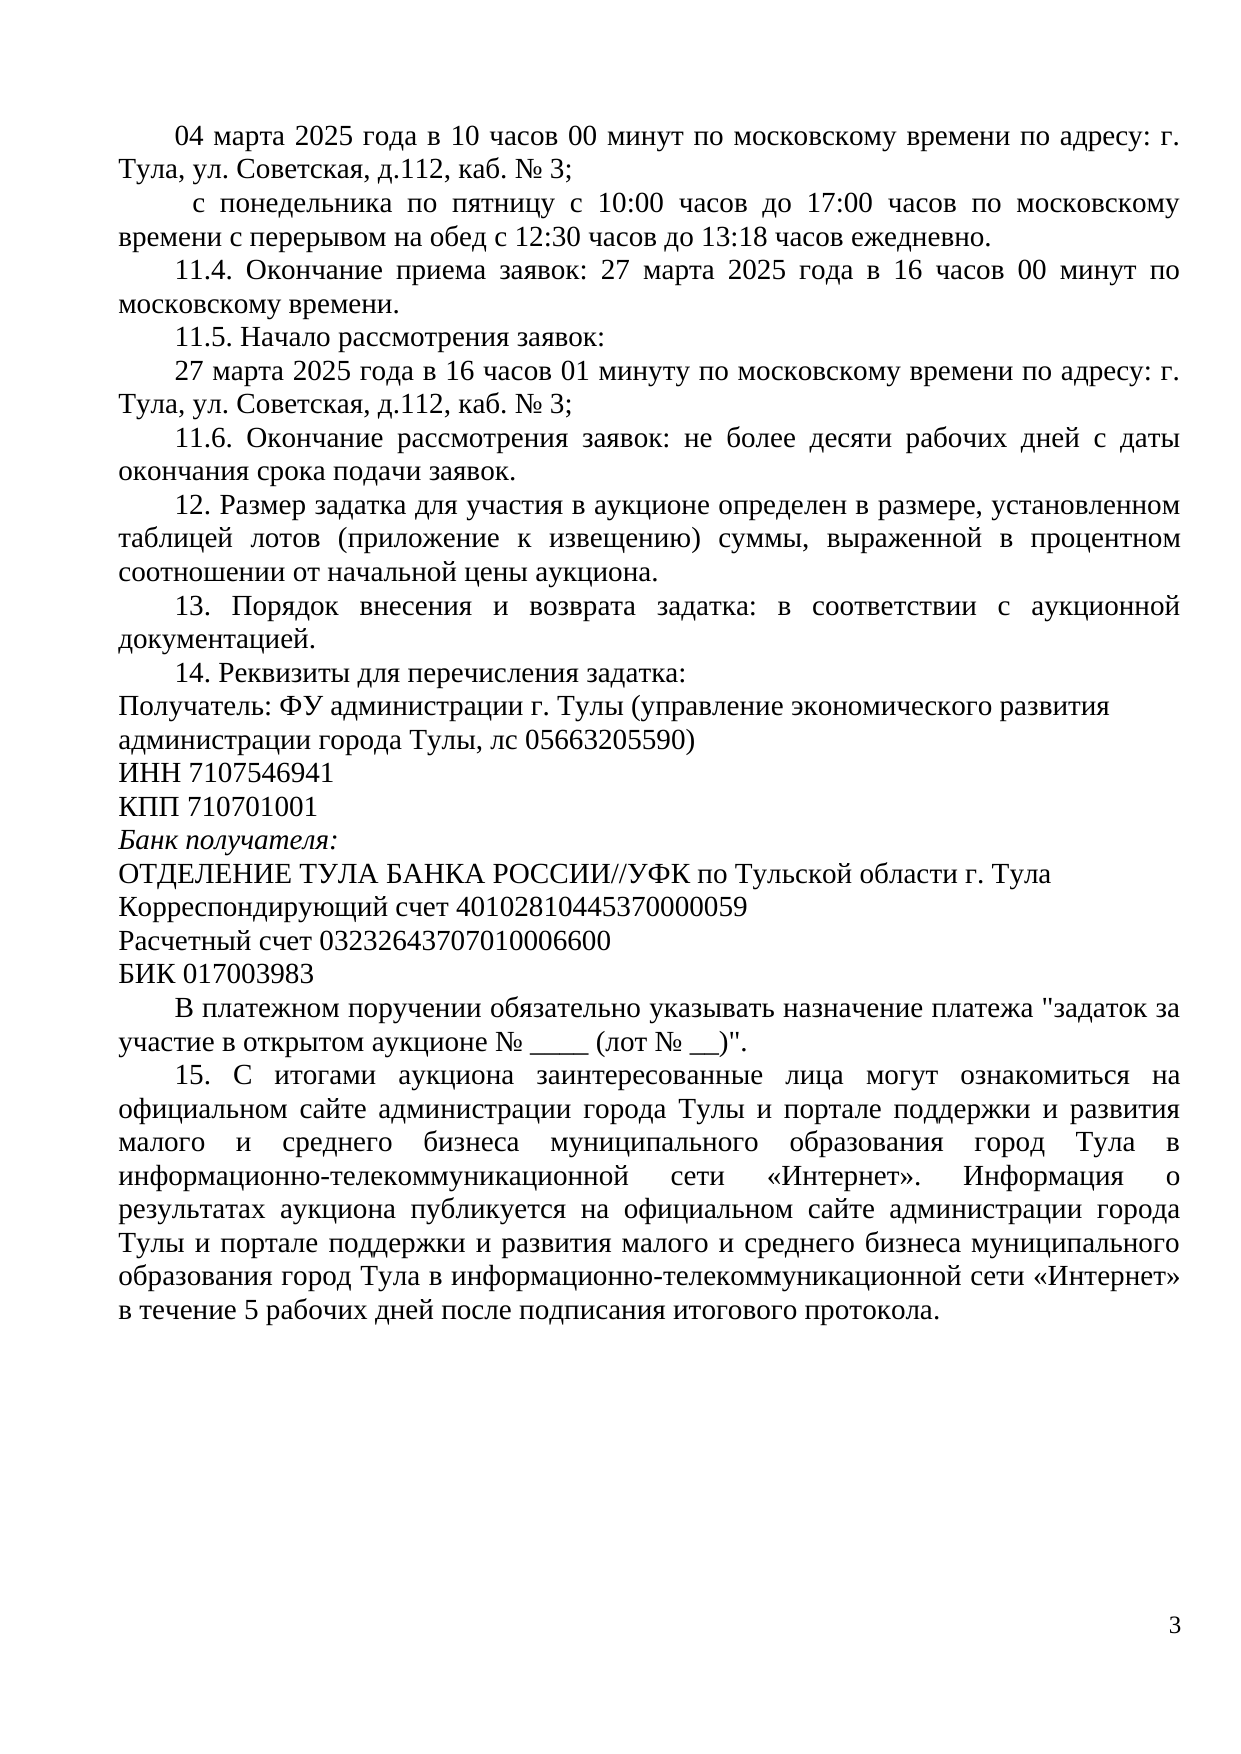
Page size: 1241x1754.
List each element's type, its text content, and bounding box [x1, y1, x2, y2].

text ИНН 7107546941 [118, 755, 1181, 789]
text КПП 710701001 [118, 789, 1181, 822]
text Корреспондирующий счет 40102810445370000059 [118, 889, 1181, 923]
text 27 марта 2025 года в 16 часов 01 минуту по московскому времени по адресу: г. Тула, ул. Советская, д.112, каб. № 3; [118, 353, 1181, 420]
text 04 марта 2025 года в 10 часов 00 минут по московскому времени по адресу: г. Тула, ул. Советская, д.112, каб. № 3; [118, 118, 1181, 185]
text БИК 017003983 [118, 957, 1181, 990]
text 13. Порядок внесения и возврата задатка: в соответствии с аукционной документацией. [118, 588, 1181, 655]
text 11.5. Начало рассмотрения заявок: [118, 319, 1181, 353]
text Банк получателя: [118, 822, 1181, 856]
text Получатель: ФУ администрации г. Тулы (управление экономического развития администрации города Тулы, лс 05663205590) [118, 688, 1181, 755]
text ОТДЕЛЕНИЕ ТУЛА БАНКА РОССИИ//УФК по Тульской области г. Тула [118, 856, 1181, 889]
text Расчетный счет 03232643707010006600 [118, 923, 1181, 957]
text 11.4. Окончание приема заявок: 27 марта 2025 года в 16 часов 00 минут по московскому времени. [118, 252, 1181, 319]
text 12. Размер задатка для участия в аукционе определен в размере, установленном таблицей лотов (приложение к извещению) суммы, выраженной в процентном соотношении от начальной цены аукциона. [118, 487, 1181, 588]
text 11.6. Окончание рассмотрения заявок: не более десяти рабочих дней с даты окончания срока подачи заявок. [118, 420, 1181, 487]
text 14. Реквизиты для перечисления задатка: [118, 655, 1181, 688]
text В платежном поручении обязательно указывать назначение платежа "задаток за участие в открытом аукционе № ____ (лот № __)". [118, 990, 1181, 1057]
text с понедельника по пятницу с 10:00 часов до 17:00 часов по московскому времени с перерывом на обед с 12:30 часов до 13:18 часов ежедневно. [118, 185, 1181, 252]
text 15. С итогами аукциона заинтересованные лица могут ознакомиться на официальном сайте администрации города Тулы и портале поддержки и развития малого и среднего бизнеса муниципального образования город Тула в информационно-телекоммуникационной сети «Интернет». Информация о результатах аукциона публикуется на официальном сайте администрации города Тулы и портале поддержки и развития малого и среднего бизнеса муниципального образования город Тула в информационно-телекоммуникационной сети «Интернет» в течение 5 рабочих дней после подписания итогового протокола. [118, 1057, 1181, 1326]
